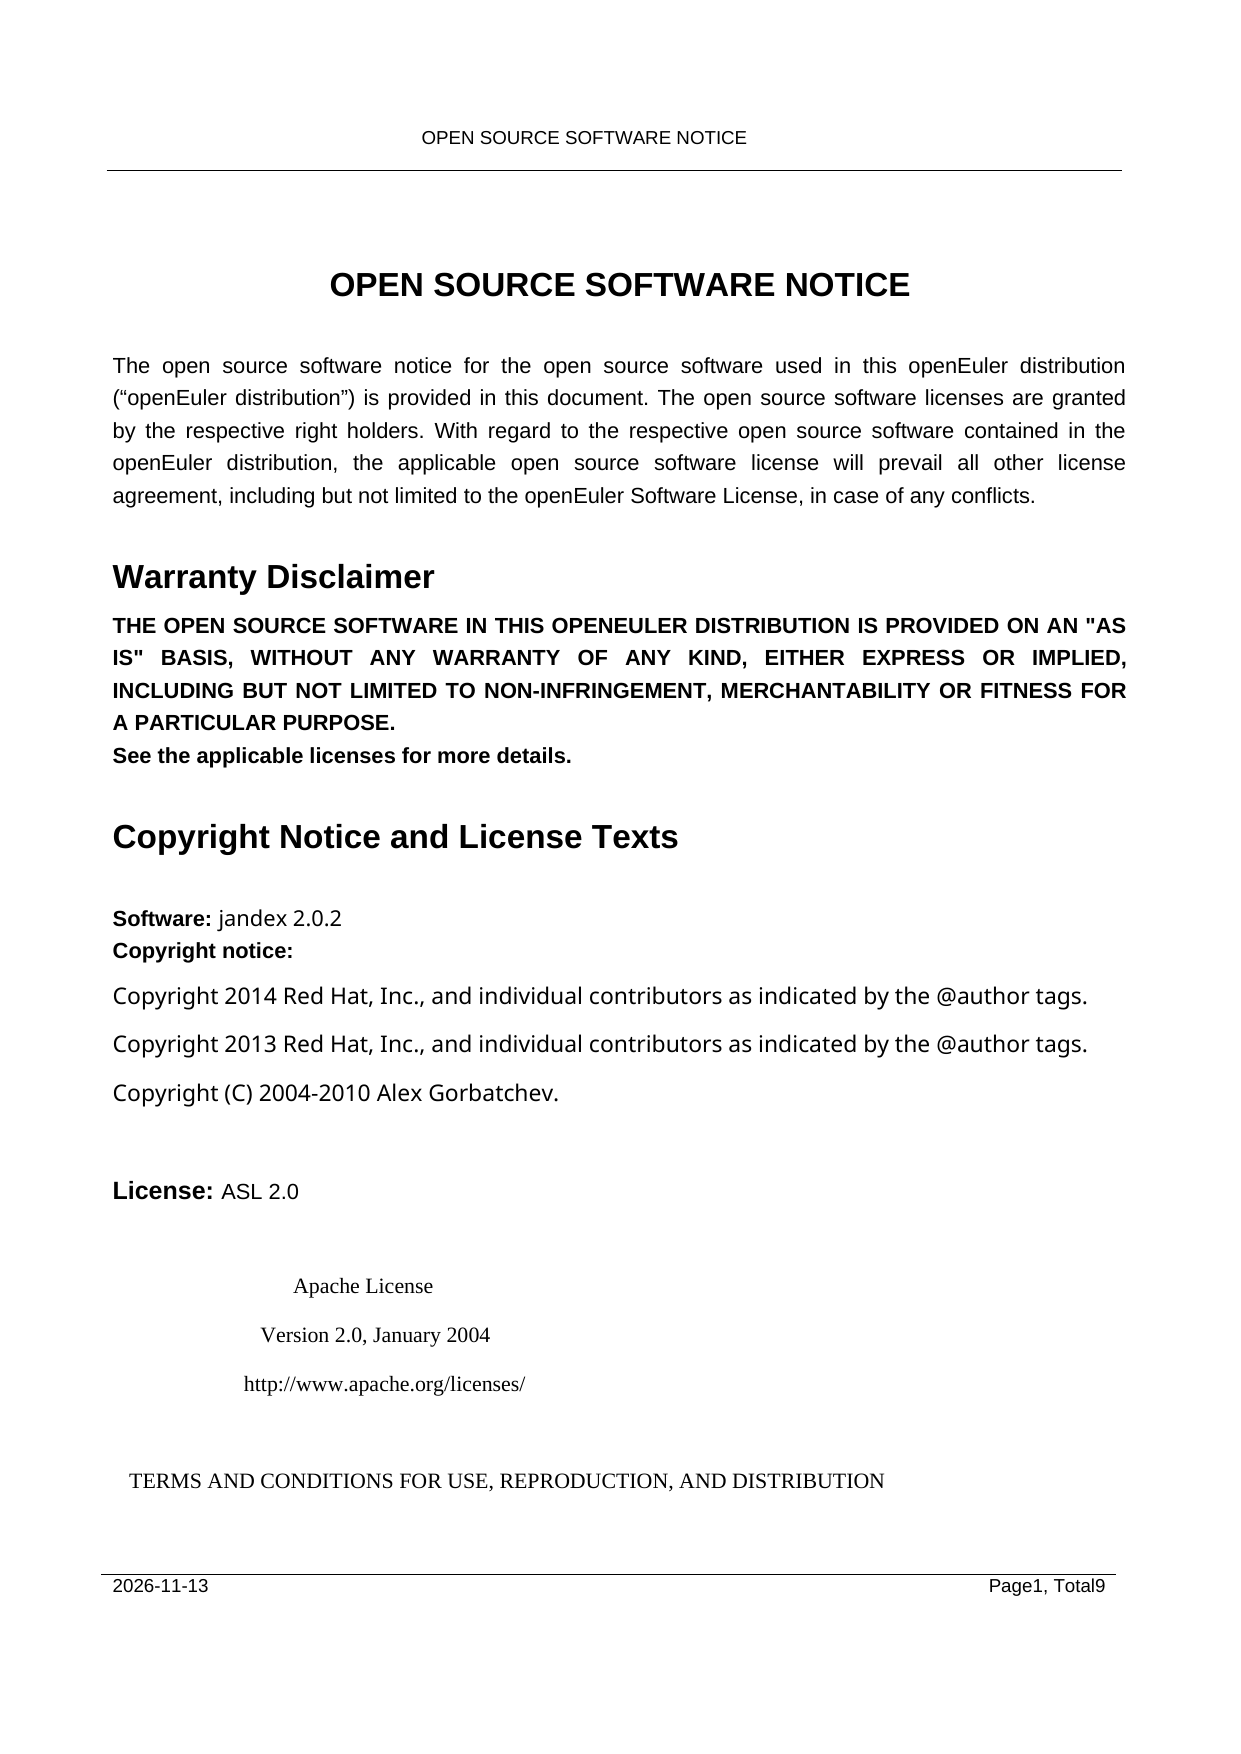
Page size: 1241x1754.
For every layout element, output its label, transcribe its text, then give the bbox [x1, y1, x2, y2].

text Software: jandex 2.0.2 [112, 901, 1128, 934]
text OPEN SOURCE SOFTWARE NOTICE [112, 251, 1128, 316]
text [112, 1221, 1128, 1497]
text Copyright notice: [112, 934, 1128, 966]
text The open source software notice for the open source software used in this openEuler distribution (“openEuler distribution”) is provided in this document. The open source software licenses are granted by the respective right holders. With regard to the respective open source software contained in the openEuler distribution, the applicable open source software license will prevail all other license agreement, including but not limited to the openEuler Software License, in case of any conflicts. [112, 349, 1128, 511]
text THE OPEN SOURCE SOFTWARE IN THIS OPENEULER DISTRIBUTION IS PROVIDED ON AN "AS IS" BASIS, WITHOUT ANY WARRANTY OF ANY KIND, EITHER EXPRESS OR IMPLIED, INCLUDING BUT NOT LIMITED TO NON-INFRINGEMENT, MERCHANTABILITY OR FITNESS FOR A PARTICULAR PURPOSE. See the applicable licenses for more details. [112, 609, 1128, 771]
text License: ASL 2.0 [112, 1174, 1128, 1207]
text Warranty Disclaimer [112, 544, 1128, 609]
text Copyright Notice and License Texts [112, 804, 1128, 869]
text Copyright 2014 Red Hat, Inc., and individual contributors as indicated by the @author tags. Copyright 2013 Red Hat, Inc., and individual contributors as indicated by the @author tags. Copyright (C) 2004-2010 Alex Gorbatchev. [112, 979, 1128, 1158]
